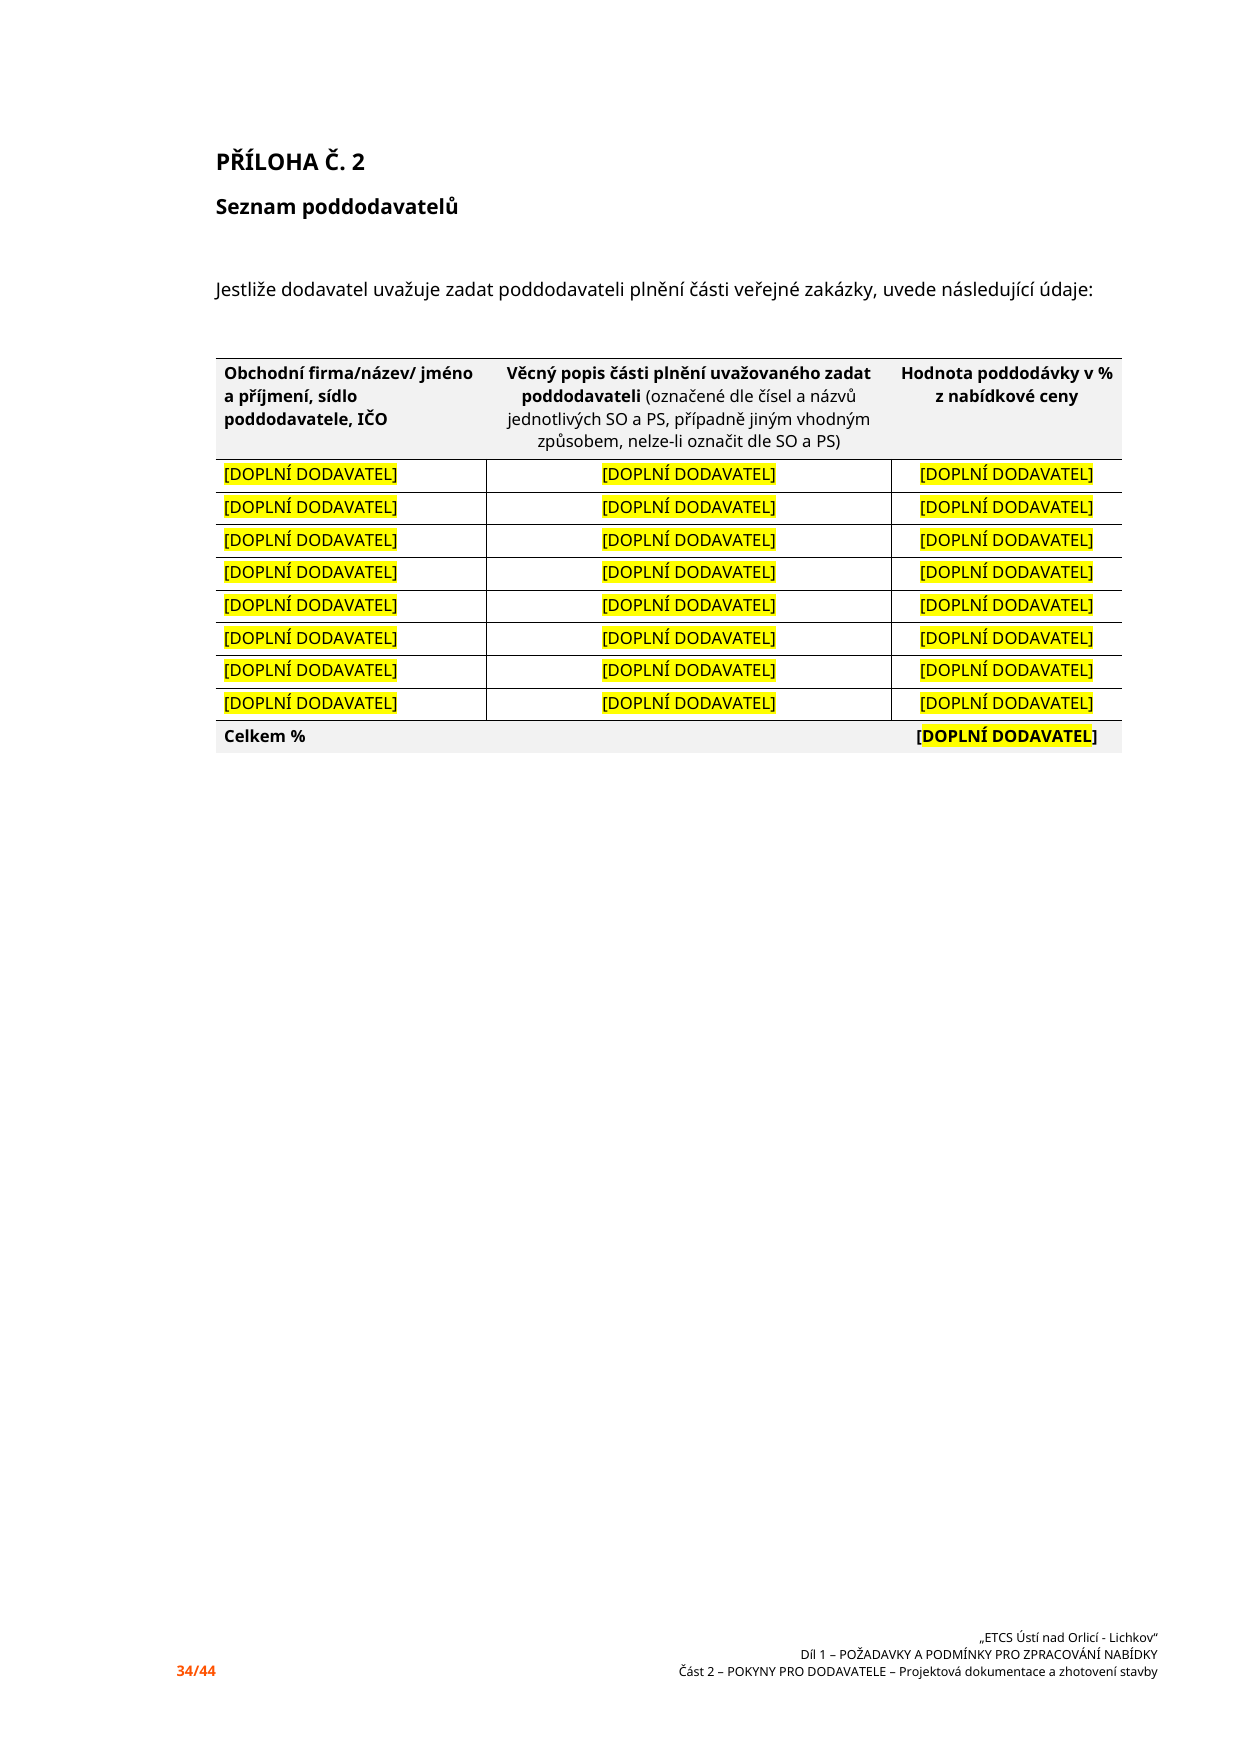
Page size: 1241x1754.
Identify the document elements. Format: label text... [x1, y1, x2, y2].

table_cell [DOPLNÍ DODAVATEL] [216, 558, 486, 589]
table_cell [DOPLNÍ DODAVATEL] [216, 460, 486, 491]
table_cell [DOPLNÍ DODAVATEL] [216, 591, 486, 622]
table_cell [DOPLNÍ DODAVATEL] [892, 558, 1122, 589]
table_cell [DOPLNÍ DODAVATEL] [892, 656, 1122, 688]
text Seznam poddodavatelů [216, 192, 1122, 221]
table_cell [DOPLNÍ DODAVATEL] [891, 721, 1122, 753]
table_cell [DOPLNÍ DODAVATEL] [892, 689, 1122, 720]
table_cell [DOPLNÍ DODAVATEL] [892, 493, 1122, 524]
table_cell [DOPLNÍ DODAVATEL] [487, 591, 891, 622]
table_cell [DOPLNÍ DODAVATEL] [892, 460, 1122, 491]
table_cell [DOPLNÍ DODAVATEL] [487, 493, 891, 524]
table_cell [DOPLNÍ DODAVATEL] [487, 525, 891, 557]
text Jestliže dodavatel uvažuje zadat poddodavateli plnění části veřejné zakázky, uvede následující údaje: [216, 277, 1122, 302]
table_cell [DOPLNÍ DODAVATEL] [487, 623, 891, 655]
table_cell [DOPLNÍ DODAVATEL] [216, 623, 486, 655]
table_cell [DOPLNÍ DODAVATEL] [216, 493, 486, 524]
table_header Hodnota poddodávky v % z nabídkové ceny [891, 359, 1122, 459]
table_cell [DOPLNÍ DODAVATEL] [216, 689, 486, 720]
table_header Věcný popis části plnění uvažovaného zadat poddodavateli (označené dle čísel a názvů jednotlivých SO a PS, případně jiným vhodným způsobem, nelze-li označit dle SO a PS) [486, 359, 891, 459]
table_cell [DOPLNÍ DODAVATEL] [487, 558, 891, 589]
table_cell [DOPLNÍ DODAVATEL] [892, 591, 1122, 622]
table_cell Celkem % [216, 721, 486, 753]
table_header Obchodní firma/název/ jméno a příjmení, sídlo poddodavatele, IČO [216, 359, 486, 459]
table_cell [486, 721, 891, 753]
text Příloha č. 2 [216, 146, 1122, 177]
table_cell [DOPLNÍ DODAVATEL] [216, 525, 486, 557]
table_cell [DOPLNÍ DODAVATEL] [892, 525, 1122, 557]
table_cell [DOPLNÍ DODAVATEL] [216, 656, 486, 688]
table_cell [DOPLNÍ DODAVATEL] [487, 460, 891, 491]
table_cell [DOPLNÍ DODAVATEL] [487, 689, 891, 720]
table_cell [DOPLNÍ DODAVATEL] [892, 623, 1122, 655]
table_cell [DOPLNÍ DODAVATEL] [487, 656, 891, 688]
